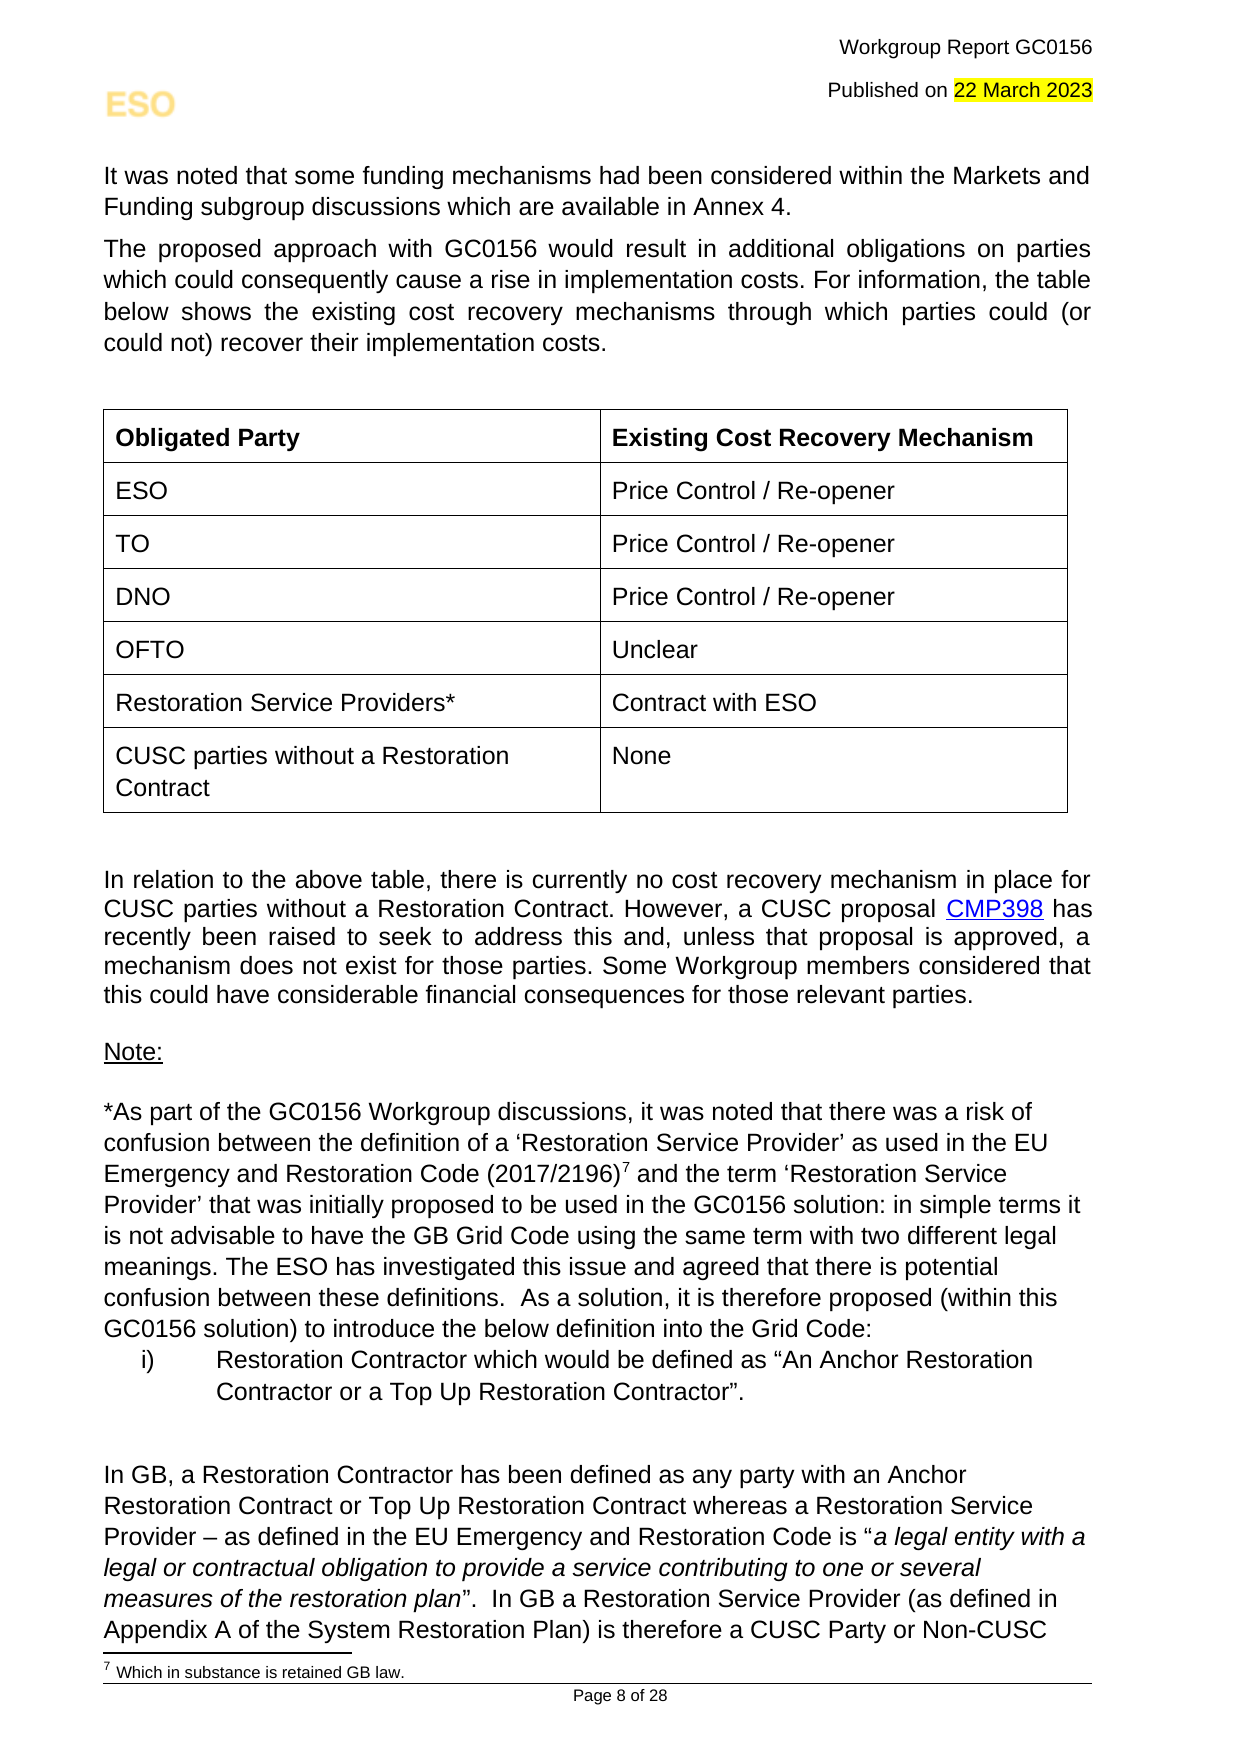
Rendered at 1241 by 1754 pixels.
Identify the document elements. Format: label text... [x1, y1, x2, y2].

table_cell Restoration Service Providers* [104, 675, 600, 727]
table_cell Price Control / Re-opener [601, 516, 1067, 568]
table_cell CUSC parties without a Restoration Contract [104, 728, 600, 812]
table_cell OFTO [104, 622, 600, 674]
table_cell DNO [104, 569, 600, 621]
table_header Existing Cost Recovery Mechanism [601, 410, 1067, 462]
text Note: [103, 1037, 1092, 1066]
table_cell TO [104, 516, 600, 568]
text The proposed approach with GC0156 would result in additional obligations on parties which could consequently cause a rise in implementation costs. For information, the table below shows the existing cost recovery mechanisms through which parties could (or could not) recover their implementation costs. [103, 231, 1092, 356]
table_header Obligated Party [104, 410, 600, 462]
picture [103, 79, 181, 125]
table_cell ESO [104, 463, 600, 515]
table_cell Unclear [601, 622, 1067, 674]
table_cell None [601, 728, 1067, 812]
table_cell Price Control / Re-opener [601, 569, 1067, 621]
table_cell Price Control / Re-opener [601, 463, 1067, 515]
text *As part of the GC0156 Workgroup discussions, it was noted that there was a risk of confusion between the definition of a ‘Restoration Service Provider’ as used in the EU Emergency and Restoration Code (2017/2196) and the term ‘Restoration Service Provider’ that was initially proposed to be used in the GC0156 solution: in simple terms it is not advisable to have the GB Grid Code using the same term with two different legal meanings. The ESO has investigated this issue and agreed that there is potential confusion between these definitions. As a solution, it is therefore proposed (within this GC0156 solution) to introduce the below definition into the Grid Code: [103, 1097, 1092, 1343]
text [103, 1459, 1092, 1643]
table_cell Contract with ESO [601, 675, 1067, 727]
text In relation to the above table, there is currently no cost recovery mechanism in place for CUSC parties without a Restoration Contract. However, a CUSC proposal CMP398 has recently been raised to seek to address this and, unless that proposal is approved, a mechanism does not exist for those parties. Some Workgroup members considered that this could have considerable financial consequences for those relevant parties. [103, 865, 1092, 1008]
list Restoration Contractor which would be defined as “An Anchor Restoration Contractor or a Top Up Restoration Contractor”. [141, 1345, 1092, 1405]
text It was noted that some funding mechanisms had been considered within the Markets and Funding subgroup discussions which are available in Annex 4. [103, 158, 1092, 221]
